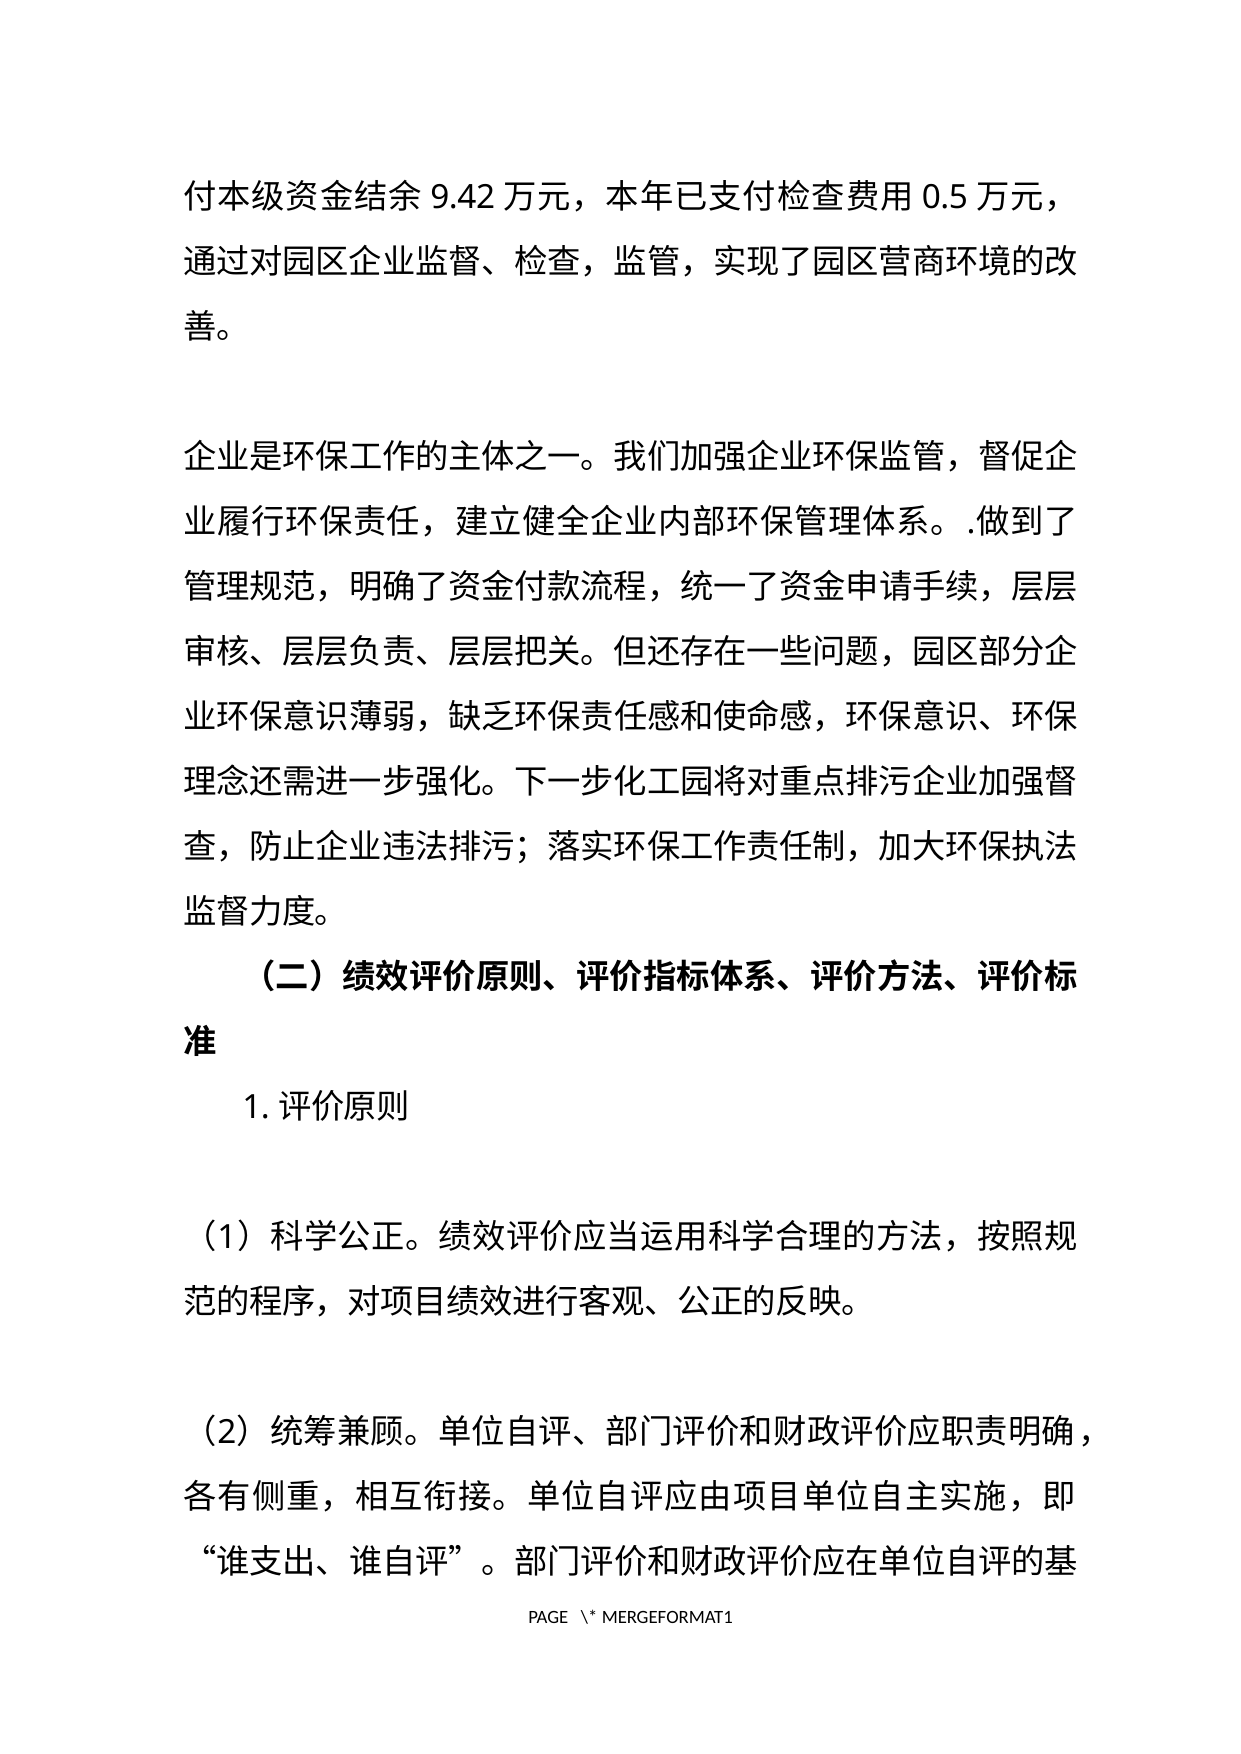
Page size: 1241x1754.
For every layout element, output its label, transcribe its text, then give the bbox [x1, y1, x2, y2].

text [183, 162, 1078, 942]
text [183, 1072, 1078, 1592]
text （二）绩效评价原则、评价指标体系、评价方法、评价标准 [183, 942, 1078, 1072]
